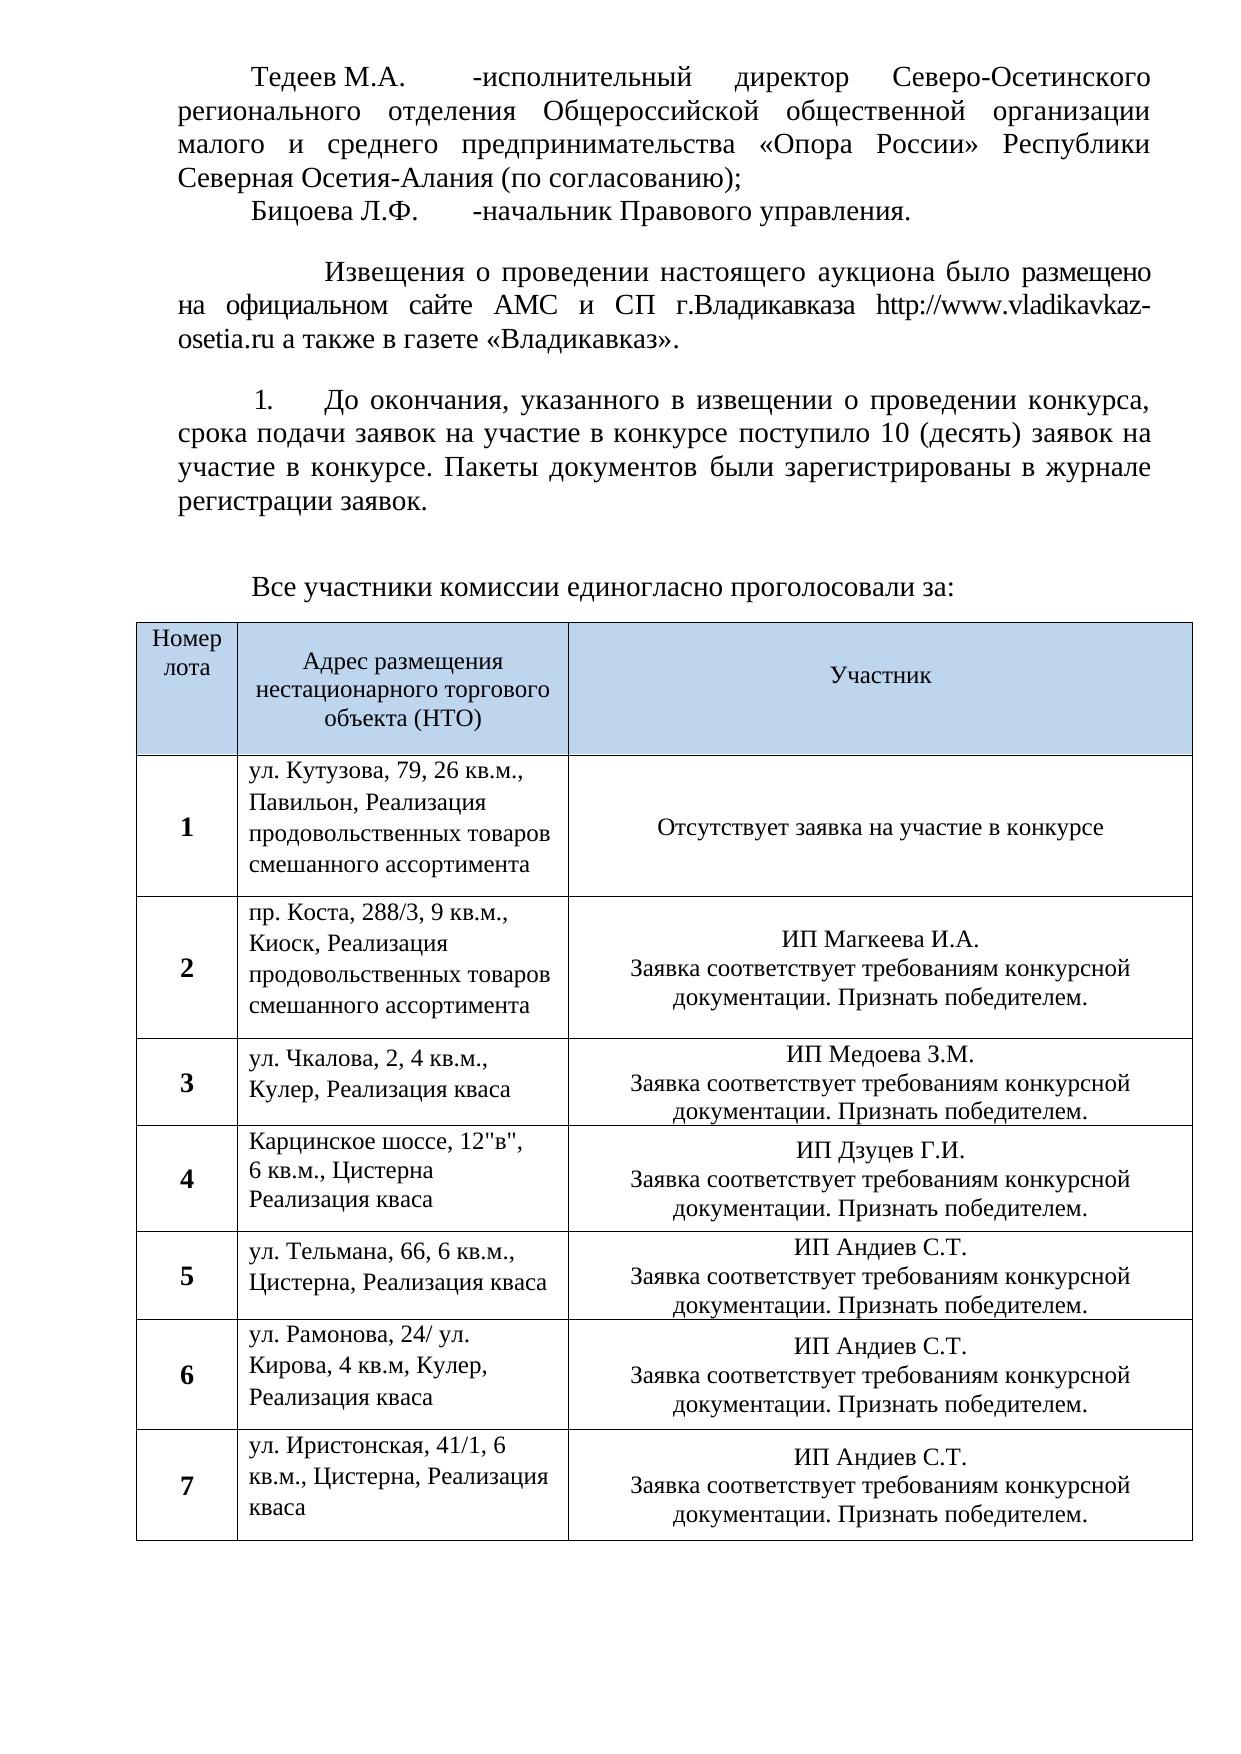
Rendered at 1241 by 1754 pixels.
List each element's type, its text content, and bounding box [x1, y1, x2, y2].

text Тедеев М.А. -исполнительный директор Северо-Осетинского регионального отделения Общероссийской общественной организации малого и среднего предпринимательства «Опора России» Республики Северная Осетия-Алания (по согласованию); [177, 59, 1152, 193]
text Все участники комиссии единогласно проголосовали за: [177, 569, 1152, 603]
table_cell 6 [137, 1320, 237, 1429]
table_cell ИП Андиев С.Т. Заявка соответствует требованиям конкурсной документации. Признать победителем. [569, 1320, 1192, 1429]
table_cell 4 [137, 1126, 237, 1231]
table_cell ИП Магкеева И.А. Заявка соответствует требованиям конкурсной документации. Признать победителем. [569, 897, 1192, 1038]
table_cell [569, 1430, 1192, 1540]
text Извещения о проведении настоящего аукциона было размещено на официальном сайте АМС и СП г.Владикавказа http://www.vladikavkaz- osetia.ru а также в газете «Владикавказ». [178, 254, 1152, 355]
table_header Адрес размещения нестационарного торгового объекта (НТО) [238, 623, 568, 754]
table_cell 3 [137, 1039, 237, 1125]
table_cell 5 [137, 1232, 237, 1318]
table_cell ул. Иристонская, 41/1, 6 кв.м., Цистерна, Реализация кваса [238, 1430, 568, 1540]
table_cell ул. Чкалова, 2, 4 кв.м., Кулер, Реализация кваса [238, 1039, 568, 1125]
table_cell 1 [137, 756, 237, 896]
table_cell пр. Коста, 288/3, 9 кв.м., Киоск, Реализация продовольственных товаров смешанного ассортимента [238, 897, 568, 1038]
table_cell 2 [137, 897, 237, 1038]
table_cell Карцинское шоссе, 12"в", 6 кв.м., Цистерна Реализация кваса [238, 1126, 568, 1231]
table_cell ИП Медоева З.М. Заявка соответствует требованиям конкурсной документации. Признать победителем. [569, 1039, 1192, 1125]
table_cell ул. Тельмана, 66, 6 кв.м., Цистерна, Реализация кваса [238, 1232, 568, 1318]
table_cell ИП Андиев С.Т. Заявка соответствует требованиям конкурсной документации. Признать победителем. [569, 1232, 1192, 1318]
list До окончания, указанного в извещении о проведении конкурса, срока подачи заявок на участие в конкурсе поступило 10 (десять) заявок на участие в конкурсе. Пакеты документов были зарегистрированы в журнале регистрации заявок. [178, 382, 1152, 517]
table_cell Отсутствует заявка на участие в конкурсе [569, 756, 1192, 896]
table_cell ул. Рамонова, 24/ ул. Кирова, 4 кв.м, Кулер, Реализация кваса [238, 1320, 568, 1429]
table_cell ИП Дзуцев Г.И. Заявка соответствует требованиям конкурсной документации. Признать победителем. [569, 1126, 1192, 1231]
table_header Участник [569, 623, 1192, 754]
table_header Номер лота [137, 623, 237, 754]
table_cell ул. Кутузова, 79, 26 кв.м., Павильон, Реализация продовольственных товаров смешанного ассортимента [238, 756, 568, 896]
table_cell 7 [137, 1430, 237, 1540]
text Бицоева Л.Ф. -начальник Правового управления. [177, 193, 1152, 227]
